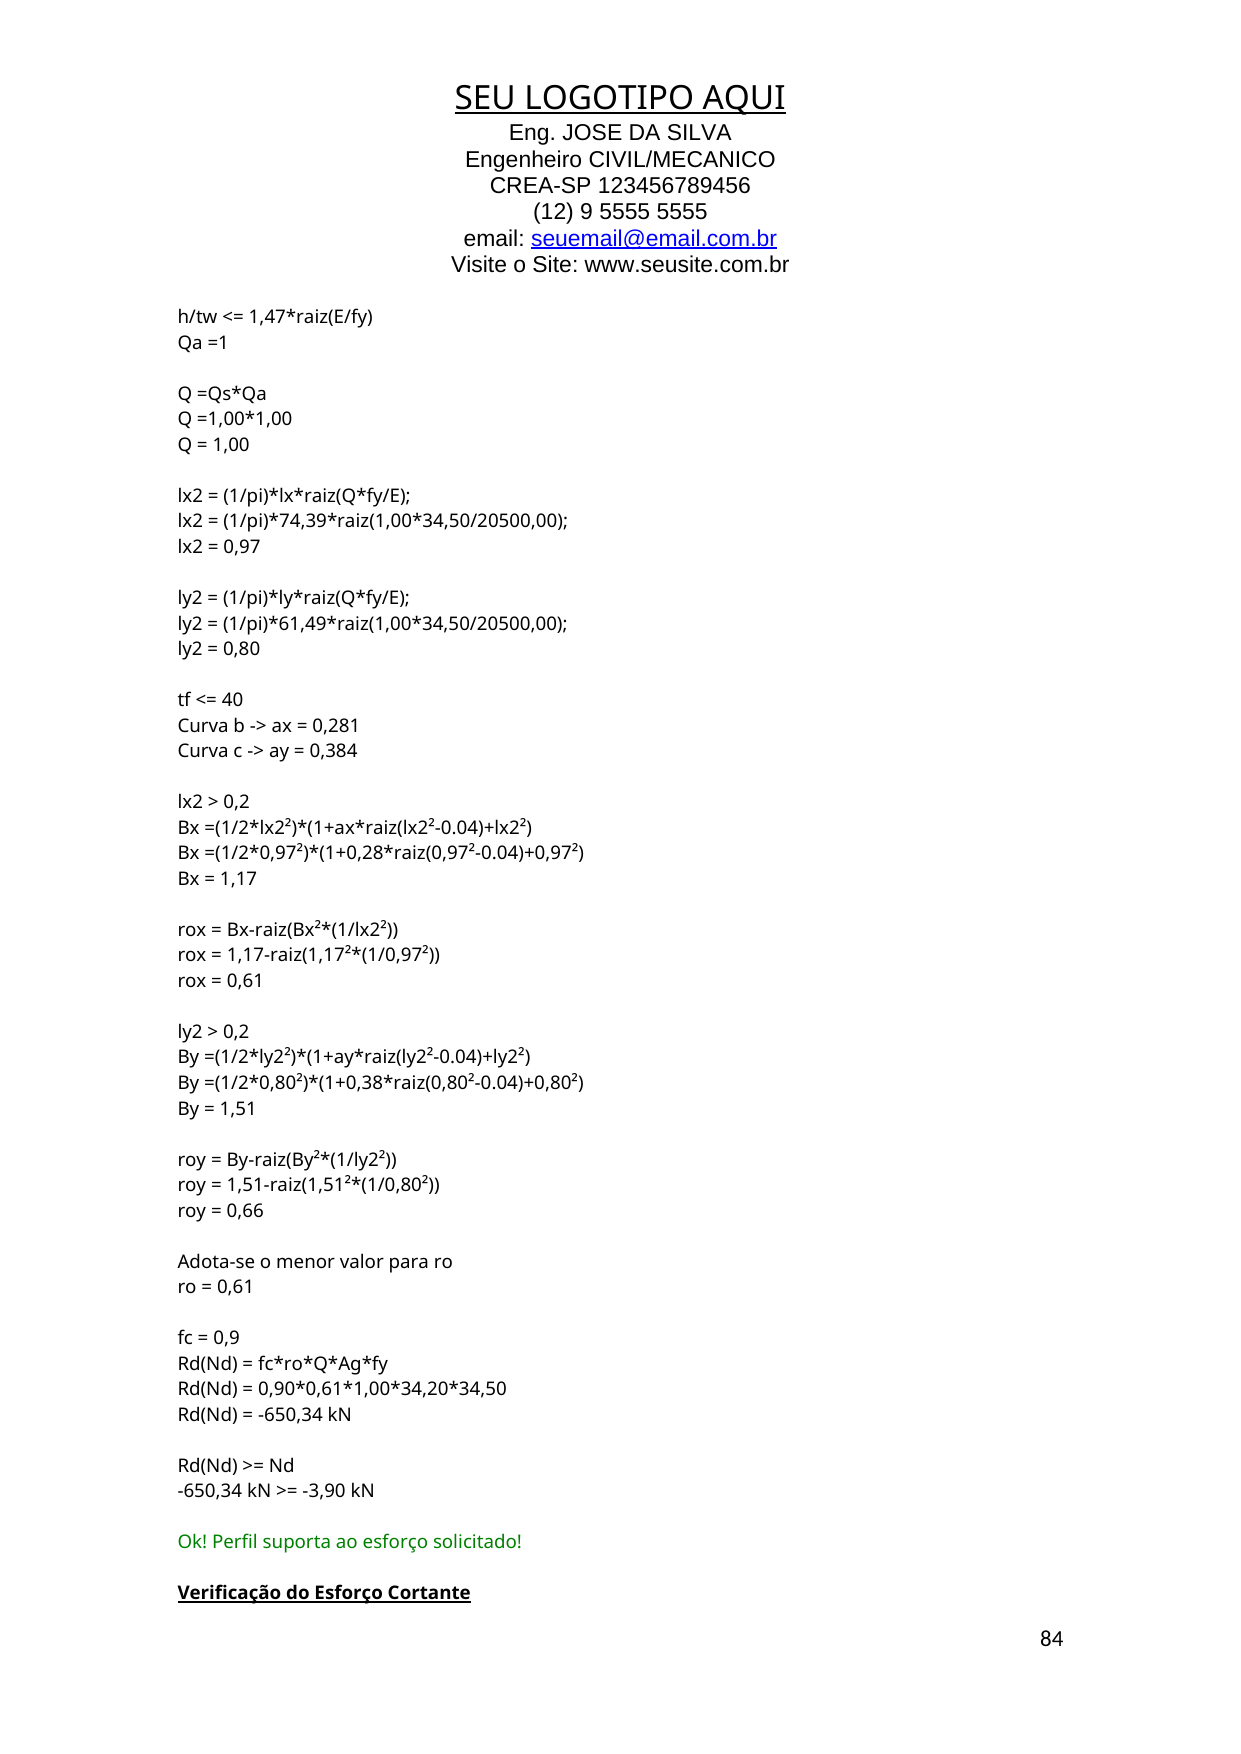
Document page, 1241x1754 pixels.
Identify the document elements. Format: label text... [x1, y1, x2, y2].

text Bx = 1,17 [177, 865, 1063, 891]
text Curva b -> ax = 0,281 [177, 712, 1063, 737]
text roy = 1,51-raiz(1,51²*(1/0,80²)) [177, 1171, 1063, 1197]
text Verificação do Esforço Cortante [177, 1580, 1063, 1605]
text Rd(Nd) >= Nd [177, 1452, 1063, 1478]
text roy = 0,66 [177, 1197, 1063, 1222]
text tf <= 40 [177, 686, 1063, 712]
text roy = By-raiz(By²*(1/ly2²)) [177, 1146, 1063, 1171]
text ro = 0,61 [177, 1273, 1063, 1299]
text By =(1/2*ly2²)*(1+ay*raiz(ly2²-0.04)+ly2²) [177, 1044, 1063, 1069]
text ly2 = (1/pi)*ly*raiz(Q*fy/E); [177, 584, 1063, 610]
text Qa =1 [177, 329, 1063, 355]
text Rd(Nd) = fc*ro*Q*Ag*fy [177, 1350, 1063, 1376]
text Curva c -> ay = 0,384 [177, 737, 1063, 763]
text ly2 = 0,80 [177, 635, 1063, 661]
text By =(1/2*0,80²)*(1+0,38*raiz(0,80²-0.04)+0,80²) [177, 1069, 1063, 1095]
text rox = 1,17-raiz(1,17²*(1/0,97²)) [177, 942, 1063, 967]
text By = 1,51 [177, 1095, 1063, 1120]
text Q =1,00*1,00 [177, 406, 1063, 431]
text Rd(Nd) = 0,90*0,61*1,00*34,20*34,50 [177, 1376, 1063, 1401]
text ly2 = (1/pi)*61,49*raiz(1,00*34,50/20500,00); [177, 610, 1063, 635]
text Bx =(1/2*lx2²)*(1+ax*raiz(lx2²-0.04)+lx2²) [177, 814, 1063, 839]
text h/tw <= 1,47*raiz(E/fy) [177, 304, 1063, 329]
text lx2 = (1/pi)*lx*raiz(Q*fy/E); [177, 482, 1063, 508]
text -650,34 kN >= -3,90 kN [177, 1478, 1063, 1503]
text ly2 > 0,2 [177, 1018, 1063, 1044]
text lx2 > 0,2 [177, 788, 1063, 814]
text fc = 0,9 [177, 1324, 1063, 1350]
text Rd(Nd) = -650,34 kN [177, 1401, 1063, 1427]
text lx2 = 0,97 [177, 533, 1063, 559]
text Q =Qs*Qa [177, 380, 1063, 406]
text Adota-se o menor valor para ro [177, 1248, 1063, 1273]
text Ok! Perfil suporta ao esforço solicitado! [177, 1529, 1063, 1554]
text rox = Bx-raiz(Bx²*(1/lx2²)) [177, 916, 1063, 942]
text Q = 1,00 [177, 431, 1063, 457]
text lx2 = (1/pi)*74,39*raiz(1,00*34,50/20500,00); [177, 508, 1063, 533]
text rox = 0,61 [177, 967, 1063, 993]
text Bx =(1/2*0,97²)*(1+0,28*raiz(0,97²-0.04)+0,97²) [177, 839, 1063, 865]
